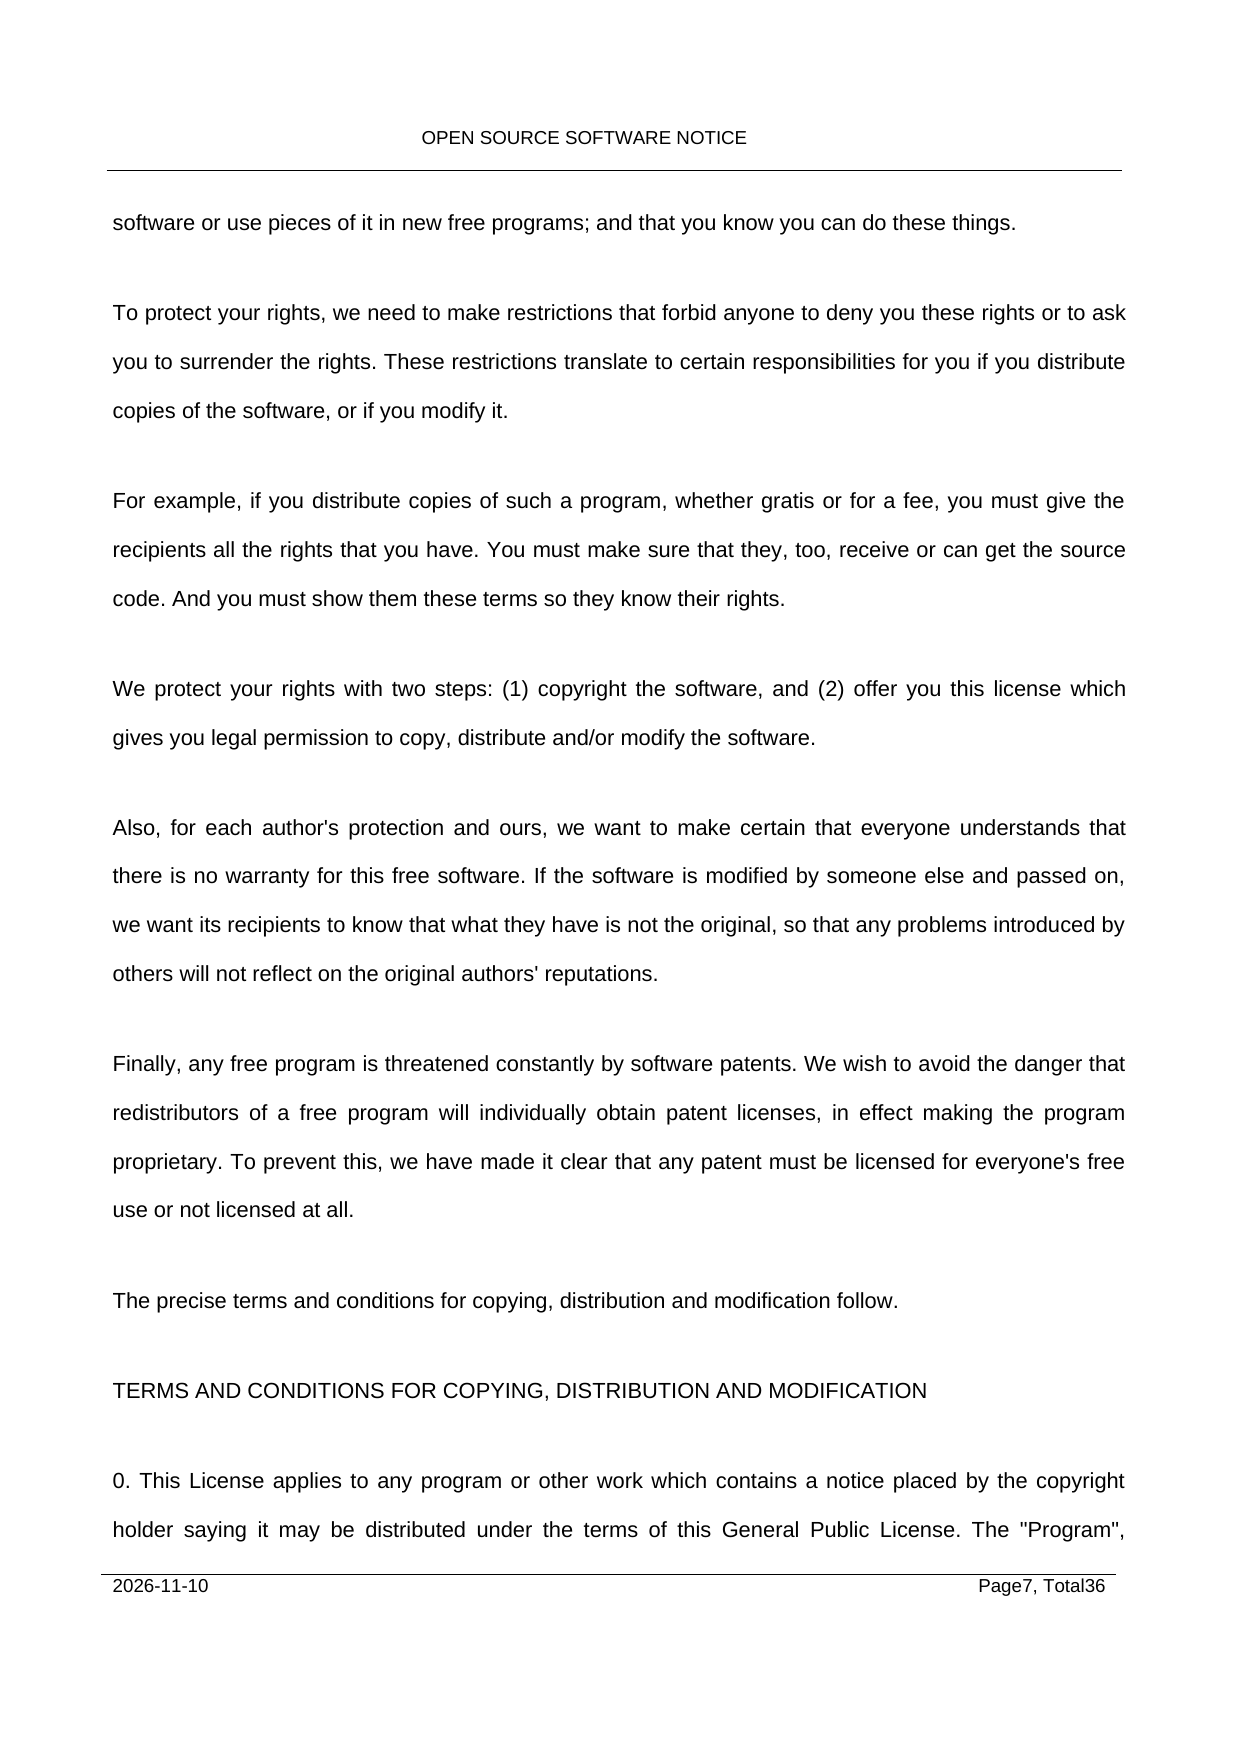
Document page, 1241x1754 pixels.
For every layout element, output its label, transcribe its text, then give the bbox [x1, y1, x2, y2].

text The precise terms and conditions for copying, distribution and modification follow. [112, 1284, 1128, 1316]
text Finally, any free program is threatened constantly by software patents. We wish to avoid the danger that redistributors of a free program will individually obtain patent licenses, in effect making the program proprietary. To prevent this, we have made it clear that any patent must be licensed for everyone's free use or not licensed at all. [112, 1047, 1128, 1226]
text Also, for each author's protection and ours, we want to make certain that everyone understands that there is no warranty for this free software. If the software is modified by someone else and passed on, we want its recipients to know that what they have is not the original, so that any problems introduced by others will not reflect on the original authors' reputations. [112, 811, 1128, 990]
text TERMS AND CONDITIONS FOR COPYING, DISTRIBUTION AND MODIFICATION [112, 1374, 1128, 1407]
text To protect your rights, we need to make restrictions that forbid anyone to deny you these rights or to ask you to surrender the rights. These restrictions translate to certain responsibilities for you if you distribute copies of the software, or if you modify it. [112, 297, 1128, 427]
text For example, if you distribute copies of such a program, whether gratis or for a fee, you must give the recipients all the rights that you have. You must make sure that they, too, receive or can get the source code. And you must show them these terms so they know their rights. [112, 484, 1128, 614]
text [112, 1464, 1128, 1546]
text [112, 206, 1128, 239]
text We protect your rights with two steps: (1) copyright the software, and (2) offer you this license which gives you legal permission to copy, distribute and/or modify the software. [112, 672, 1128, 753]
